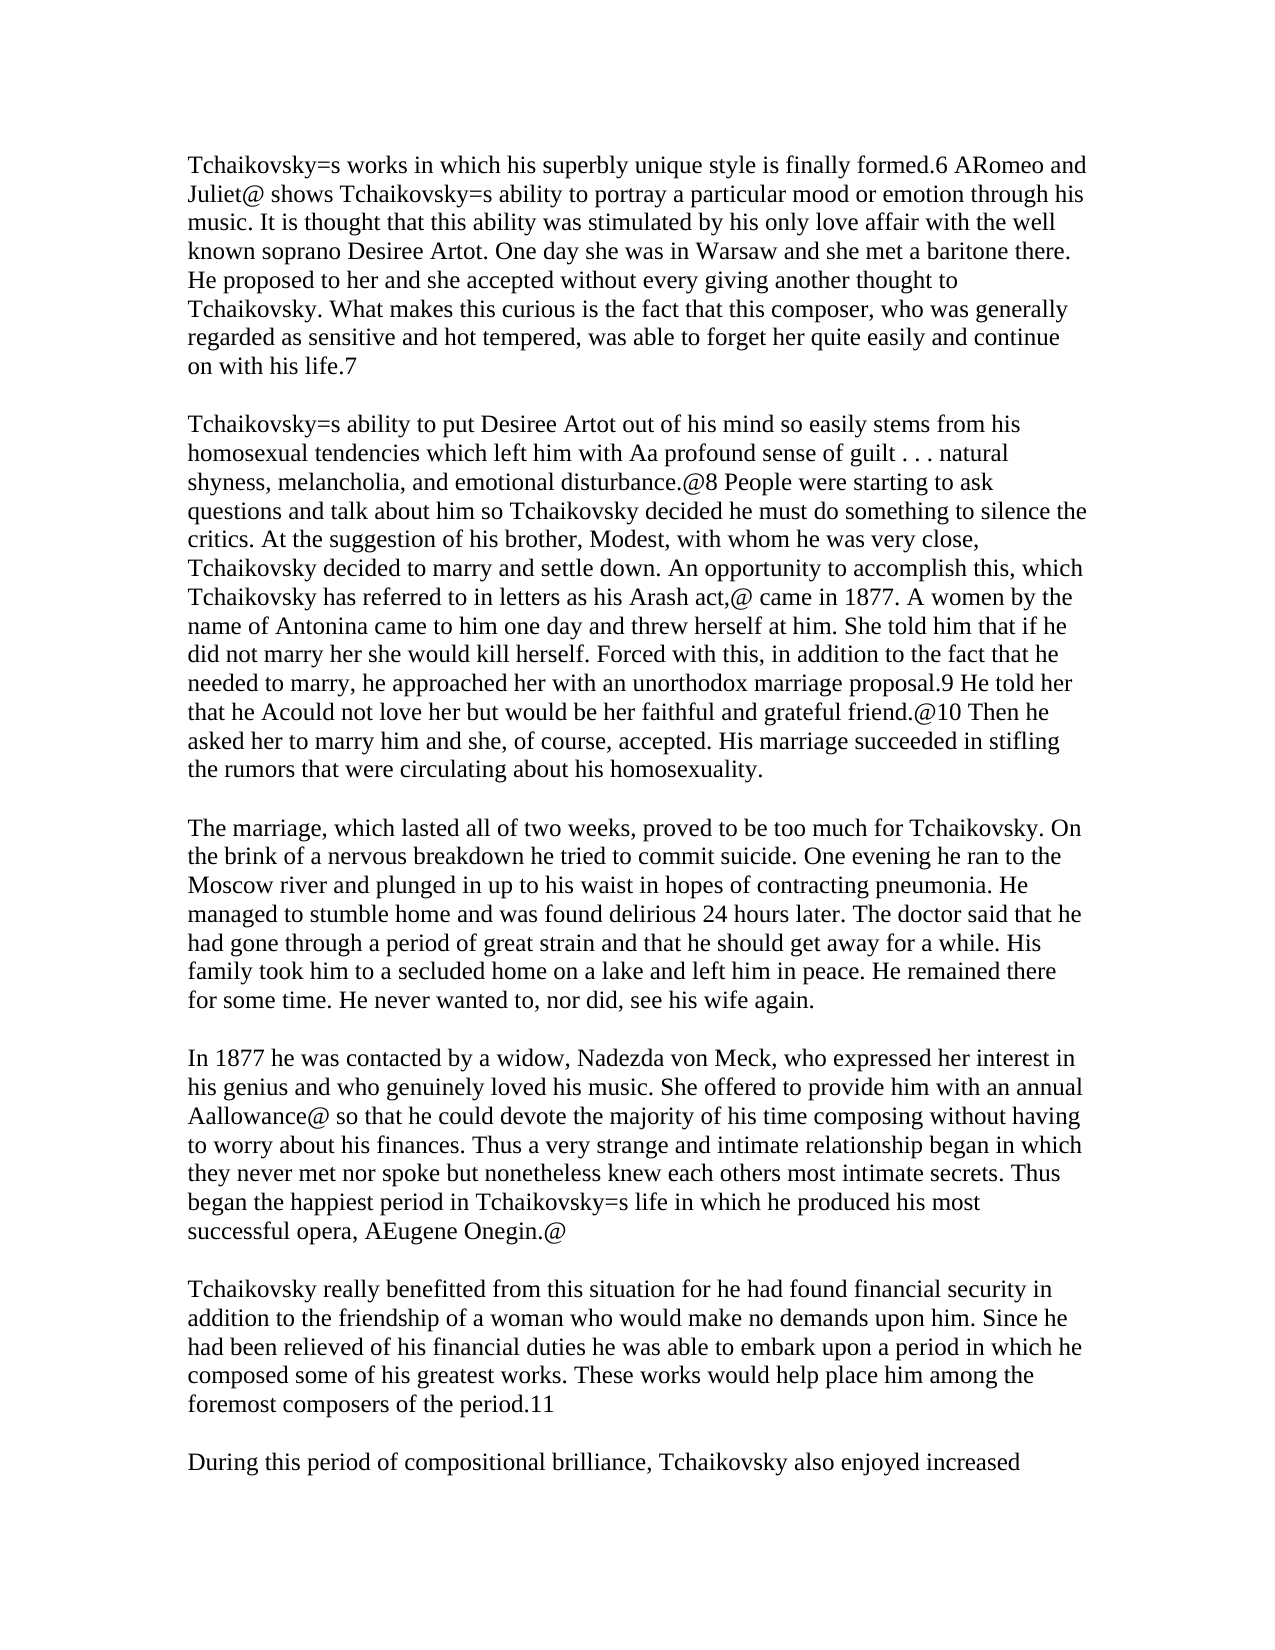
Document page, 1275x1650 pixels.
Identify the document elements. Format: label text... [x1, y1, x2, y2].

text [187, 150, 1087, 380]
text Tchaikovsky really benefitted from this situation for he had found financial security in addition to the friendship of a woman who would make no demands upon him. Since he had been relieved of his financial duties he was able to embark upon a period in which he composed some of his greatest works. These works would help place him among the foremost composers of the period.11 [187, 1274, 1087, 1418]
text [187, 1447, 1087, 1476]
text The marriage, which lasted all of two weeks, proved to be too much for Tchaikovsky. On the brink of a nervous breakdown he tried to commit suicide. One evening he ran to the Moscow river and plunged in up to his waist in hopes of contracting pneumonia. He managed to stumble home and was found delirious 24 hours later. The doctor said that he had gone through a period of great strain and that he should get away for a while. His family took him to a secluded home on a lake and left him in peace. He remained there for some time. He never wanted to, nor did, see his wife again. [187, 813, 1087, 1014]
text In 1877 he was contacted by a widow, Nadezda von Meck, who expressed her interest in his genius and who genuinely loved his music. She offered to provide him with an annual Aallowance@ so that he could devote the majority of his time composing without having to worry about his finances. Thus a very strange and intimate relationship began in which they never met nor spoke but nonetheless knew each others most intimate secrets. Thus began the happiest period in Tchaikovsky=s life in which he produced his most successful opera, AEugene Onegin.@ [187, 1043, 1087, 1245]
text Tchaikovsky=s ability to put Desiree Artot out of his mind so easily stems from his homosexual tendencies which left him with Aa profound sense of guilt . . . natural shyness, melancholia, and emotional disturbance.@8 People were starting to ask questions and talk about him so Tchaikovsky decided he must do something to silence the critics. At the suggestion of his brother, Modest, with whom he was very close, Tchaikovsky decided to marry and settle down. An opportunity to accomplish this, which Tchaikovsky has referred to in letters as his Arash act,@ came in 1877. A women by the name of Antonina came to him one day and threw herself at him. She told him that if he did not marry her she would kill herself. Forced with this, in addition to the fact that he needed to marry, he approached her with an unorthodox marriage proposal.9 He told her that he Acould not love her but would be her faithful and grateful friend.@10 Then he asked her to marry him and she, of course, accepted. His marriage succeeded in stifling the rumors that were circulating about his homosexuality. [187, 409, 1087, 783]
